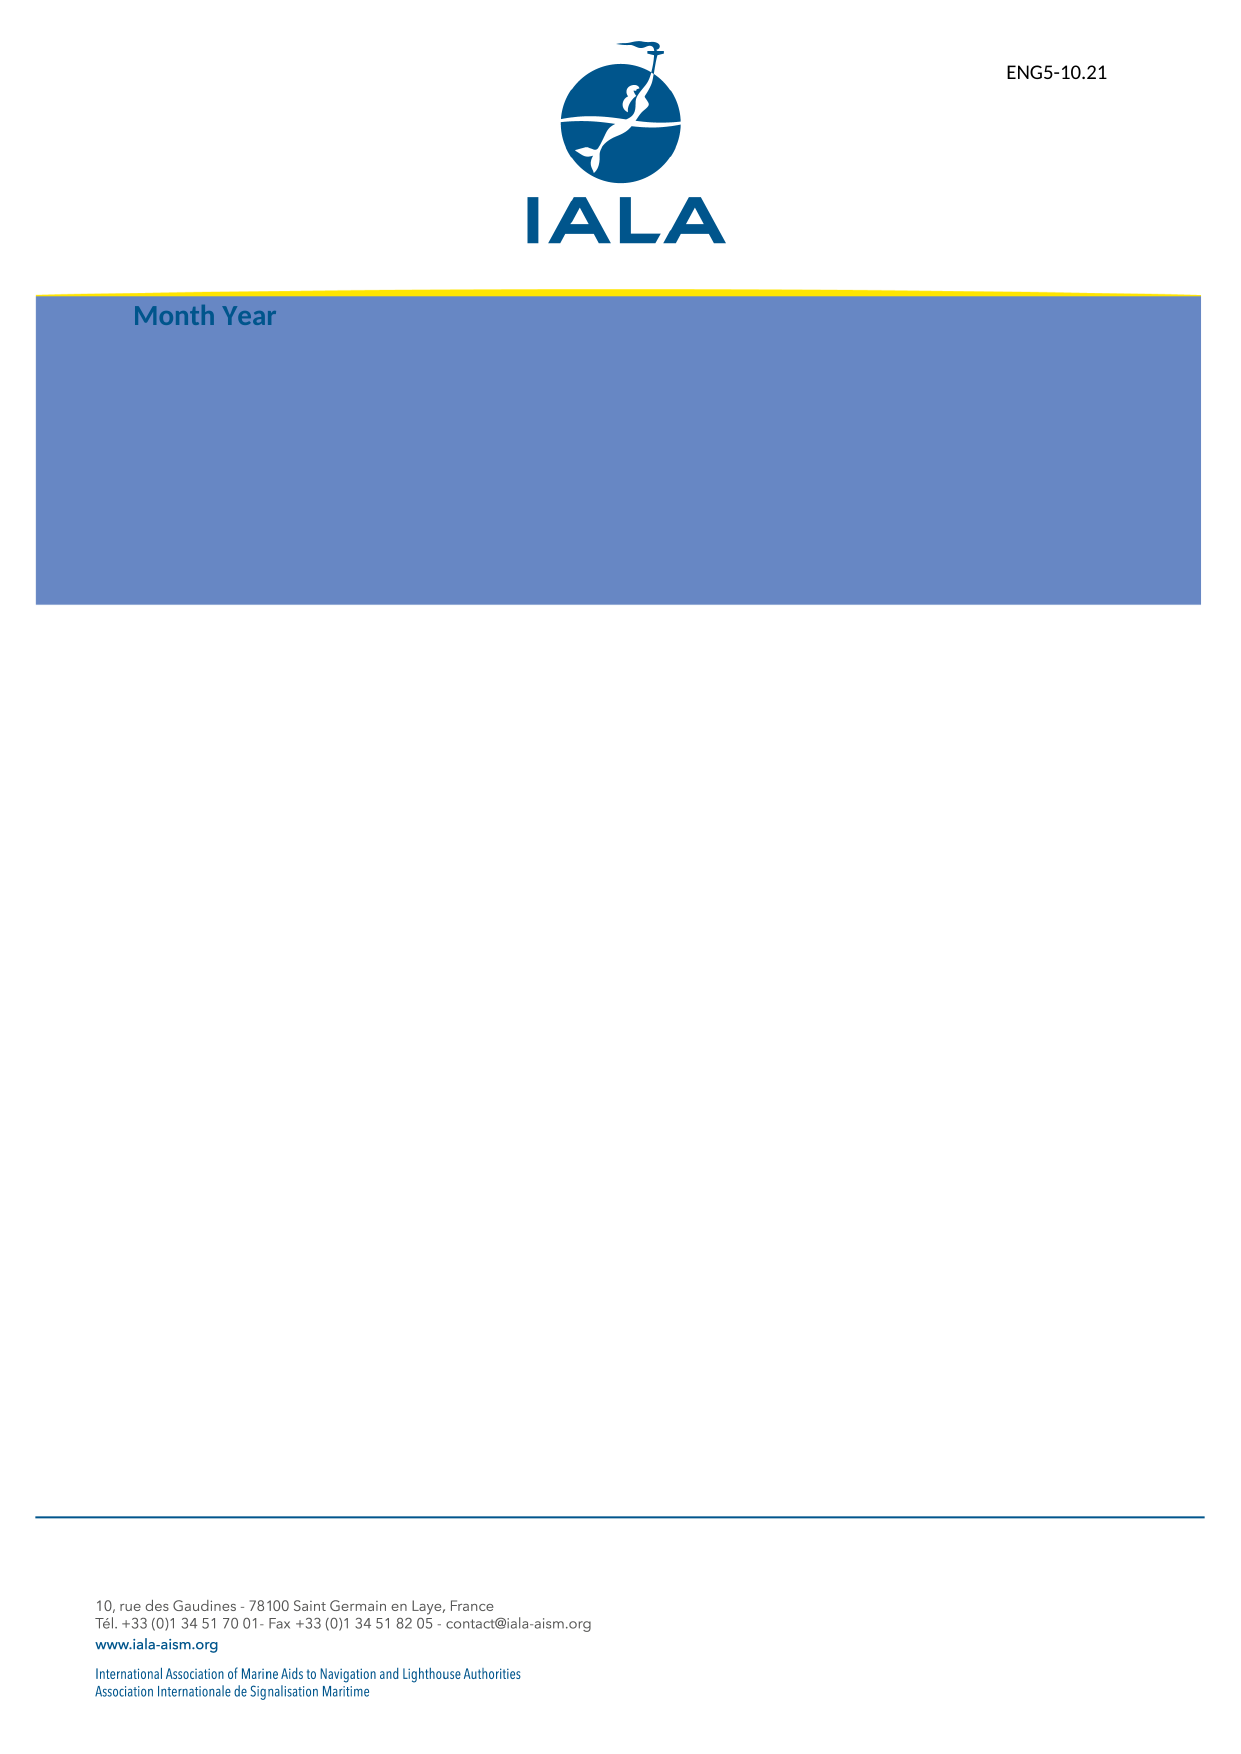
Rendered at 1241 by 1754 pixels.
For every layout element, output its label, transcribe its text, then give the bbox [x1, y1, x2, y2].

picture [89, 1595, 622, 1714]
picture [0, 29, 1240, 616]
text Month Year [133, 297, 1107, 332]
